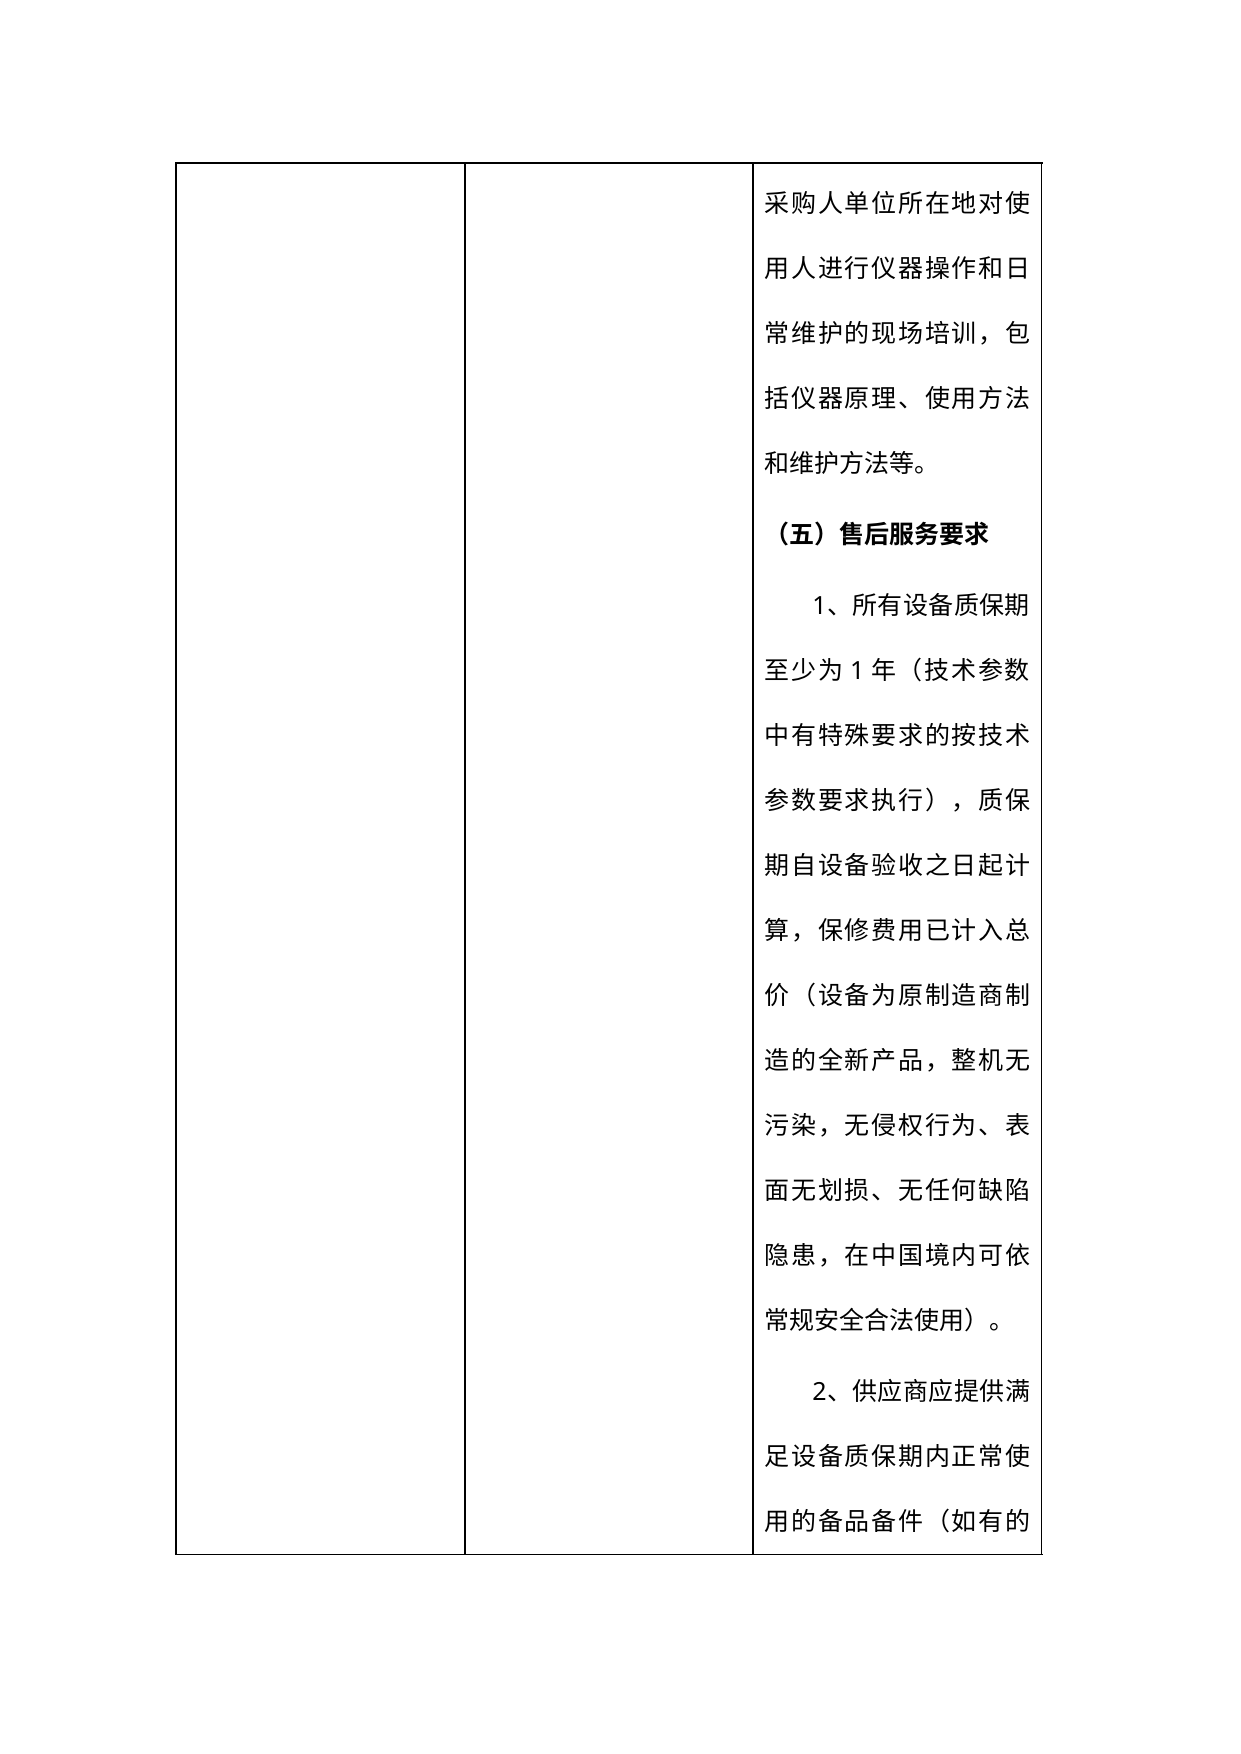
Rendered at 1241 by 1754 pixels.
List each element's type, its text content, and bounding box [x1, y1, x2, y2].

table_cell [177, 164, 464, 1553]
table_cell 1 [466, 164, 752, 1553]
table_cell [754, 164, 1041, 1553]
